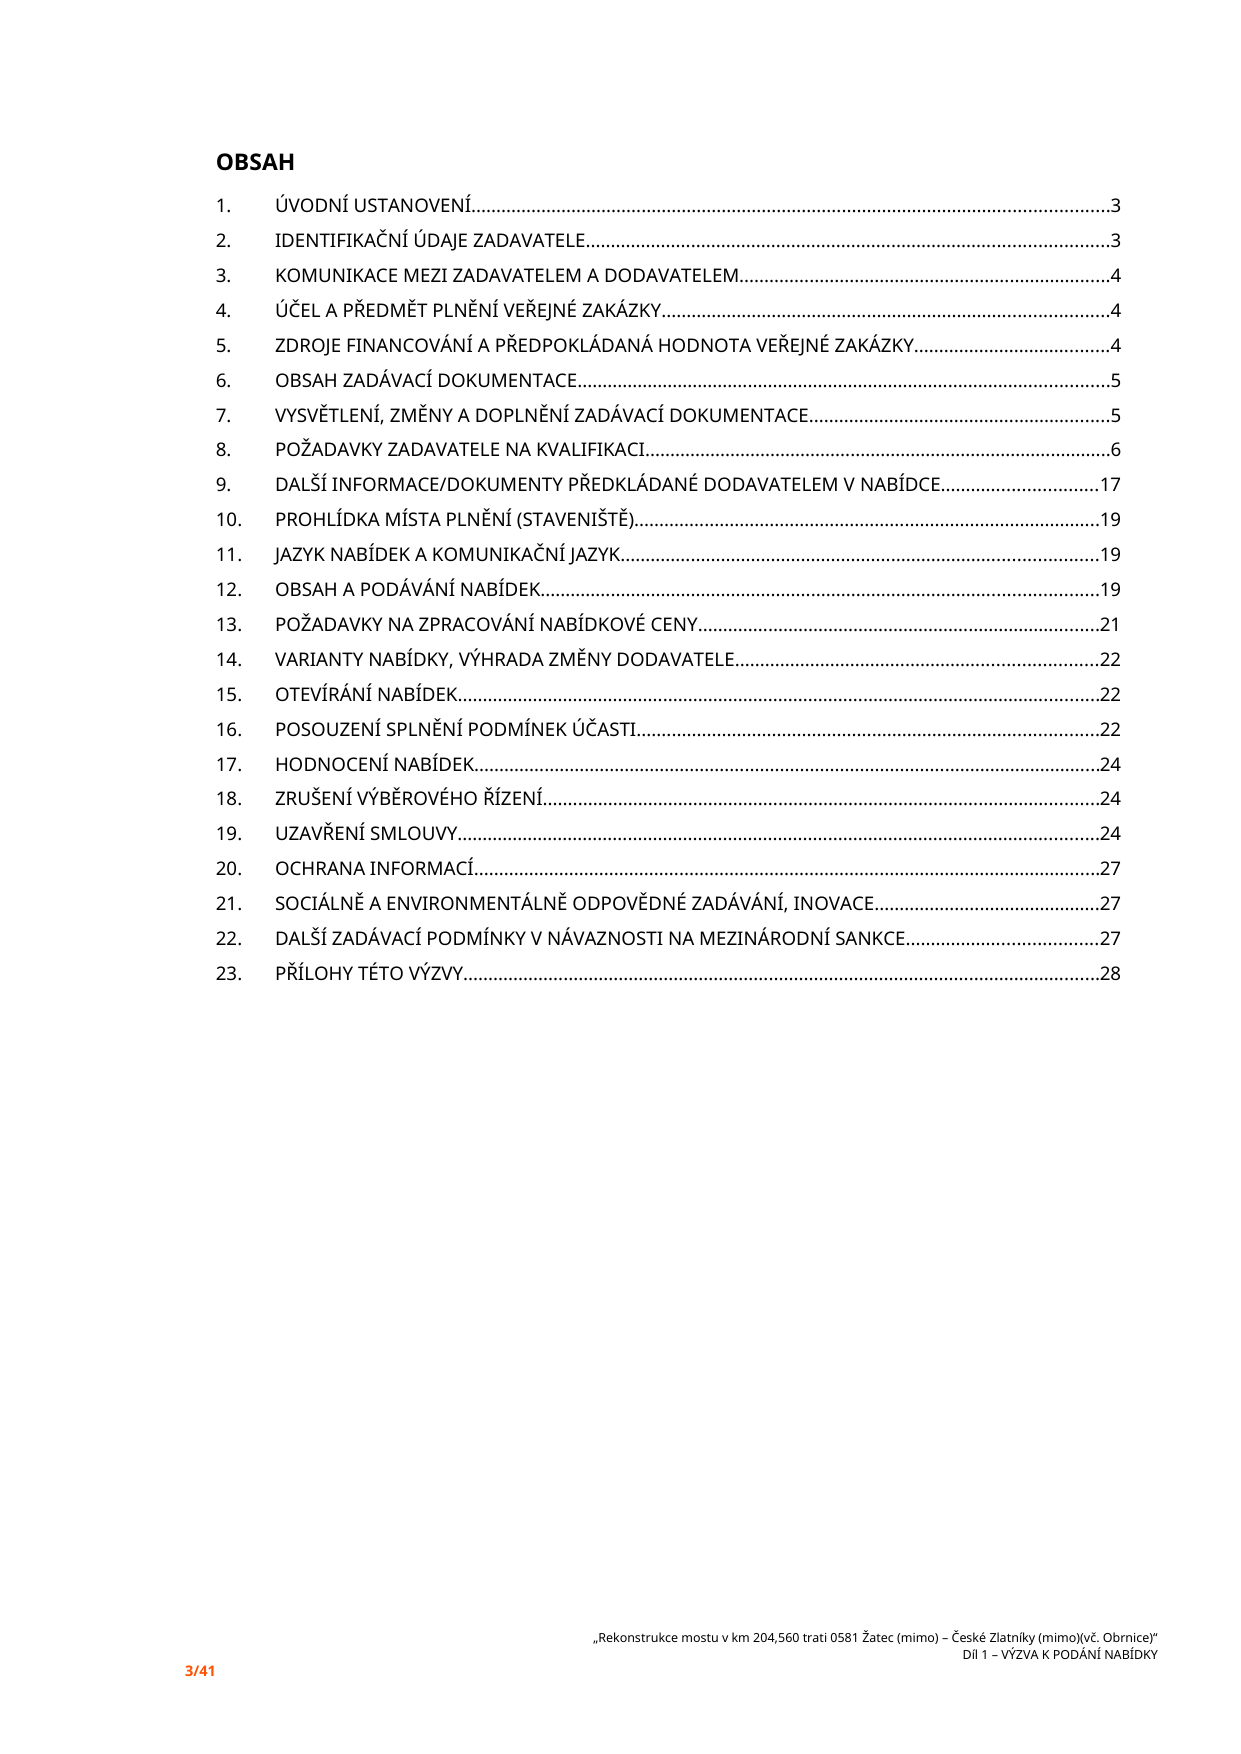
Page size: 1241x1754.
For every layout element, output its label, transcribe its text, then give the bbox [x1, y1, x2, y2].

text 16. POSOUZENÍ SPLNĚNÍ PODMÍNEK ÚČASTI 22 [216, 716, 1122, 741]
text 12. OBSAH A PODÁVÁNÍ NABÍDEK 19 [216, 576, 1122, 602]
text 18. ZRUŠENÍ VÝBĚROVÉHO ŘÍZENÍ 24 [216, 786, 1122, 811]
text 10. PROHLÍDKA MÍSTA PLNĚNÍ (STAVENIŠTĚ) 19 [216, 507, 1122, 532]
text 23. PŘÍLOHY TÉTO VÝZVY 28 [216, 960, 1122, 986]
text 7. VYSVĚTLENÍ, ZMĚNY A DOPLNĚNÍ ZADÁVACÍ DOKUMENTACE 5 [216, 402, 1122, 427]
text Obsah [216, 146, 1122, 177]
text 9. DALŠÍ INFORMACE/DOKUMENTY PŘEDKLÁDANÉ DODAVATELEM V NABÍDCE 17 [216, 472, 1122, 497]
text 11. JAZYK NABÍDEK A KOMUNIKAČNÍ JAZYK 19 [216, 541, 1122, 567]
text 20. OCHRANA INFORMACÍ 27 [216, 856, 1122, 881]
text 19. UZAVŘENÍ SMLOUVY 24 [216, 821, 1122, 846]
text 6. OBSAH ZADÁVACÍ DOKUMENTACE 5 [216, 367, 1122, 392]
text 4. ÚČEL A PŘEDMĚT PLNĚNÍ VEŘEJNÉ ZAKÁZKY 4 [216, 297, 1122, 323]
text 3. KOMUNIKACE MEZI ZADAVATELEM a DODAVATELEM 4 [216, 262, 1122, 288]
text 21. SOCIÁLNĚ A ENVIRONMENTÁLNĚ ODPOVĚDNÉ ZADÁVÁNÍ, INOVACE 27 [216, 890, 1122, 916]
text 8. POŽADAVKY ZADAVATELE NA KVALIFIKACI 6 [216, 437, 1122, 462]
text 5. ZDROJE FINANCOVÁNÍ A PŘEDPOKLÁDANÁ HODNOTA VEŘEJNÉ ZAKÁZKY 4 [216, 332, 1122, 358]
text 17. HODNOCENÍ NABÍDEK 24 [216, 751, 1122, 776]
text 1. ÚVODNÍ USTANOVENÍ 3 [216, 192, 1122, 218]
text 15. OTEVÍRÁNÍ NABÍDEK 22 [216, 681, 1122, 707]
text 13. POŽADAVKY NA ZPRACOVÁNÍ NABÍDKOVÉ CENY 21 [216, 611, 1122, 637]
text 14. VARIANTY NABÍDKY, VÝHRADA ZMĚNY DODAVATELE 22 [216, 646, 1122, 672]
text 22. Další zadávací podmínky v návaznosti na MEZINÁRODNÍ sankce 27 [216, 925, 1122, 951]
text 2. IDENTIFIKAČNÍ ÚDAJE ZADAVATELE 3 [216, 227, 1122, 253]
